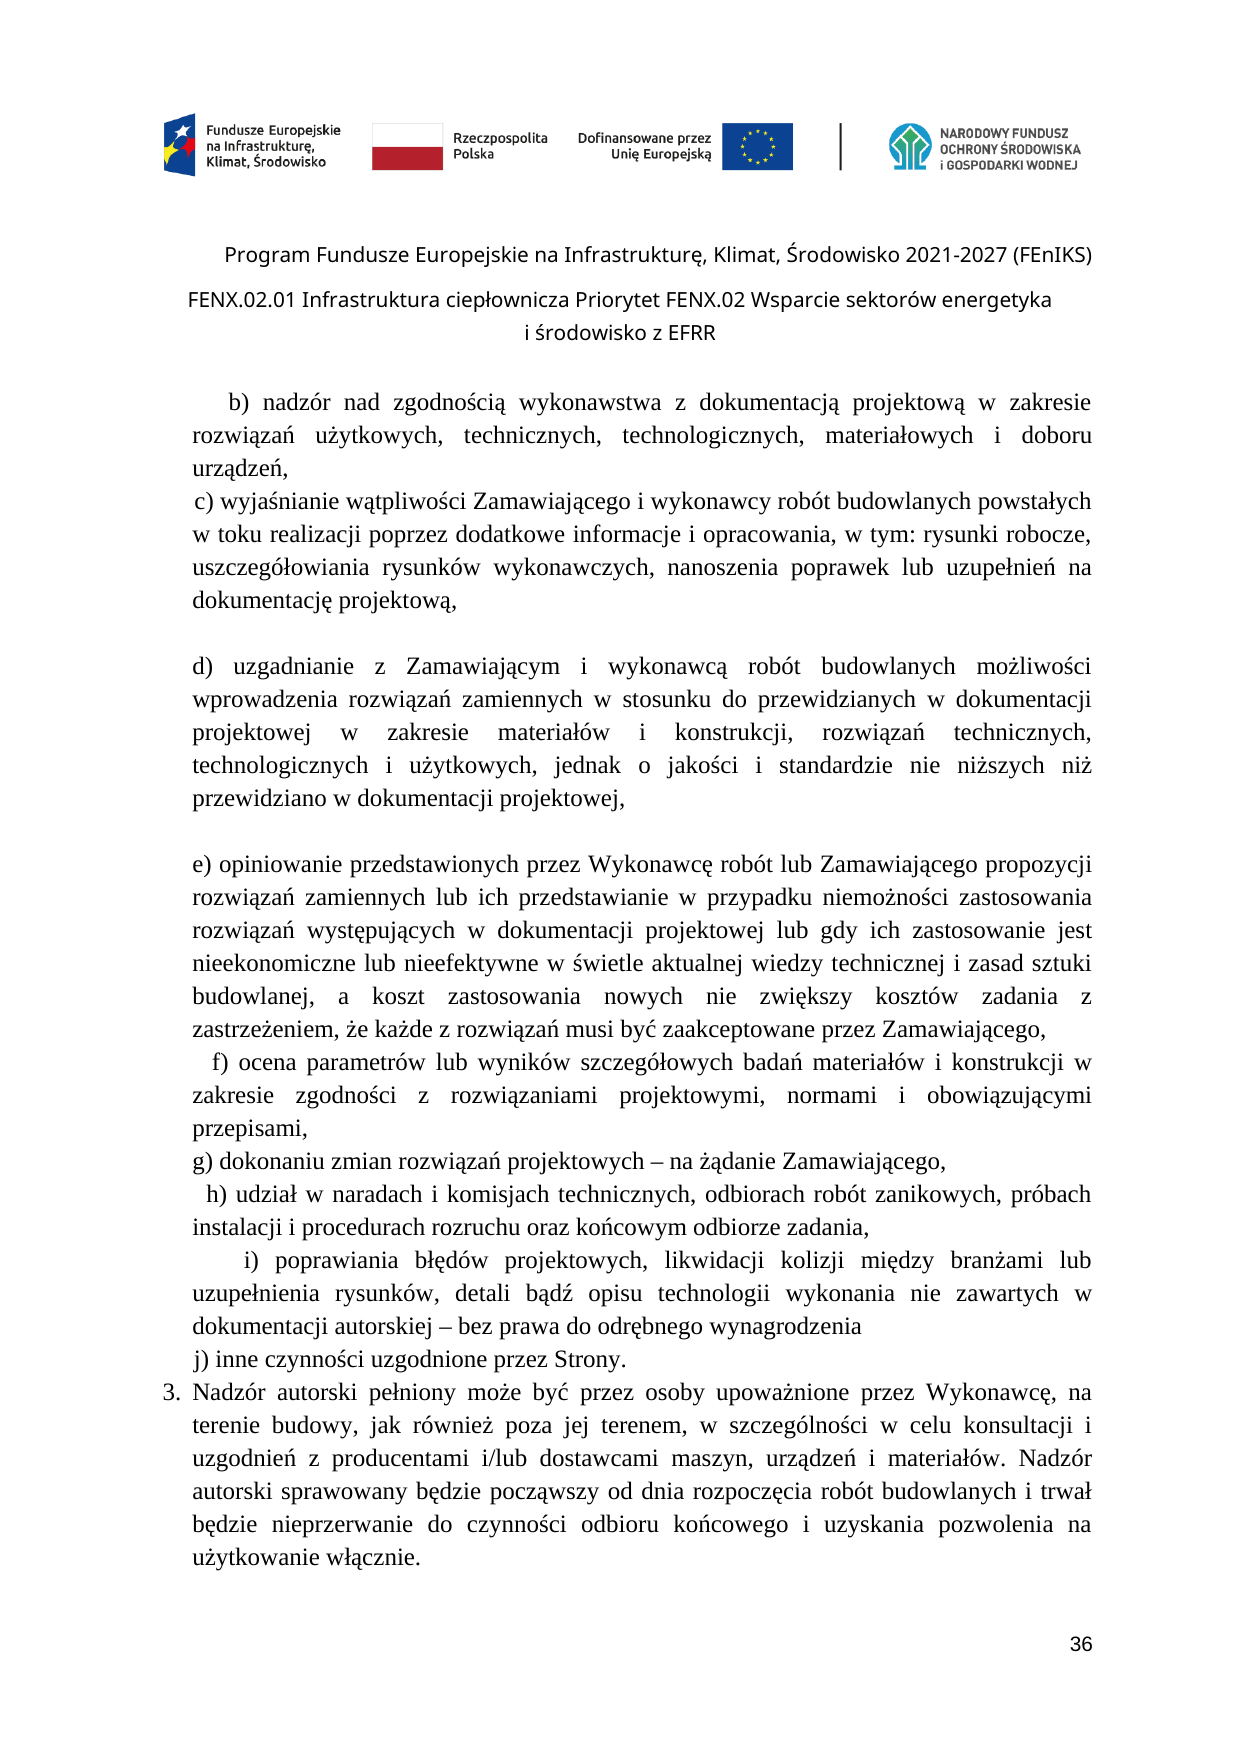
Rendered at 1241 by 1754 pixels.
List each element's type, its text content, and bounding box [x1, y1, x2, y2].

text 3. Nadzór autorski pełniony może być przez osoby upoważnione przez Wykonawcę, na terenie budowy, jak również poza jej terenem, w szczególności w celu konsultacji i uzgodnień z producentami i/lub dostawcami maszyn, urządzeń i materiałów. Nadzór autorski sprawowany będzie począwszy od dnia rozpoczęcia robót budowlanych i trwał będzie nieprzerwanie do czynności odbioru końcowego i uzyskania pozwolenia na użytkowanie włącznie. [162, 1377, 1093, 1571]
text h) udział w naradach i komisjach technicznych, odbiorach robót zanikowych, próbach instalacji i procedurach rozruchu oraz końcowym odbiorze zadania, [162, 1179, 1093, 1241]
text i) poprawiania błędów projektowych, likwidacji kolizji między branżami lub uzupełnienia rysunków, detali bądź opisu technologii wykonania nie zawartych w dokumentacji autorskiej – bez prawa do odrębnego wynagrodzenia [162, 1245, 1093, 1340]
picture [147, 97, 1093, 192]
text e) opiniowanie przedstawionych przez Wykonawcę robót lub Zamawiającego propozycji rozwiązań zamiennych lub ich przedstawianie w przypadku niemożności zastosowania rozwiązań występujących w dokumentacji projektowej lub gdy ich zastosowanie jest nieekonomiczne lub nieefektywne w świetle aktualnej wiedzy technicznej i zasad sztuki budowlanej, a koszt zastosowania nowych nie zwiększy kosztów zadania z zastrzeżeniem, że każde z rozwiązań musi być zaakceptowane przez Zamawiającego, [162, 816, 1093, 1043]
text j) inne czynności uzgodnione przez Strony. [162, 1344, 1093, 1373]
text b) nadzór nad zgodnością wykonawstwa z dokumentacją projektową w zakresie rozwiązań użytkowych, technicznych, technologicznych, materiałowych i doboru urządzeń, [162, 387, 1093, 481]
text d) uzgadnianie z Zamawiającym i wykonawcą robót budowlanych możliwości wprowadzenia rozwiązań zamiennych w stosunku do przewidzianych w dokumentacji projektowej w zakresie materiałów i konstrukcji, rozwiązań technicznych, technologicznych i użytkowych, jednak o jakości i standardzie nie niższych niż przewidziano w dokumentacji projektowej, [162, 618, 1093, 812]
text c) wyjaśnianie wątpliwości Zamawiającego i wykonawcy robót budowlanych powstałych w toku realizacji poprzez dodatkowe informacje i opracowania, w tym: rysunki robocze, uszczegółowiania rysunków wykonawczych, nanoszenia poprawek lub uzupełnień na dokumentację projektową, [162, 486, 1093, 613]
text f) ocena parametrów lub wyników szczegółowych badań materiałów i konstrukcji w zakresie zgodności z rozwiązaniami projektowymi, normami i obowiązującymi przepisami, g) dokonaniu zmian rozwiązań projektowych – na żądanie Zamawiającego, [162, 1047, 1093, 1175]
